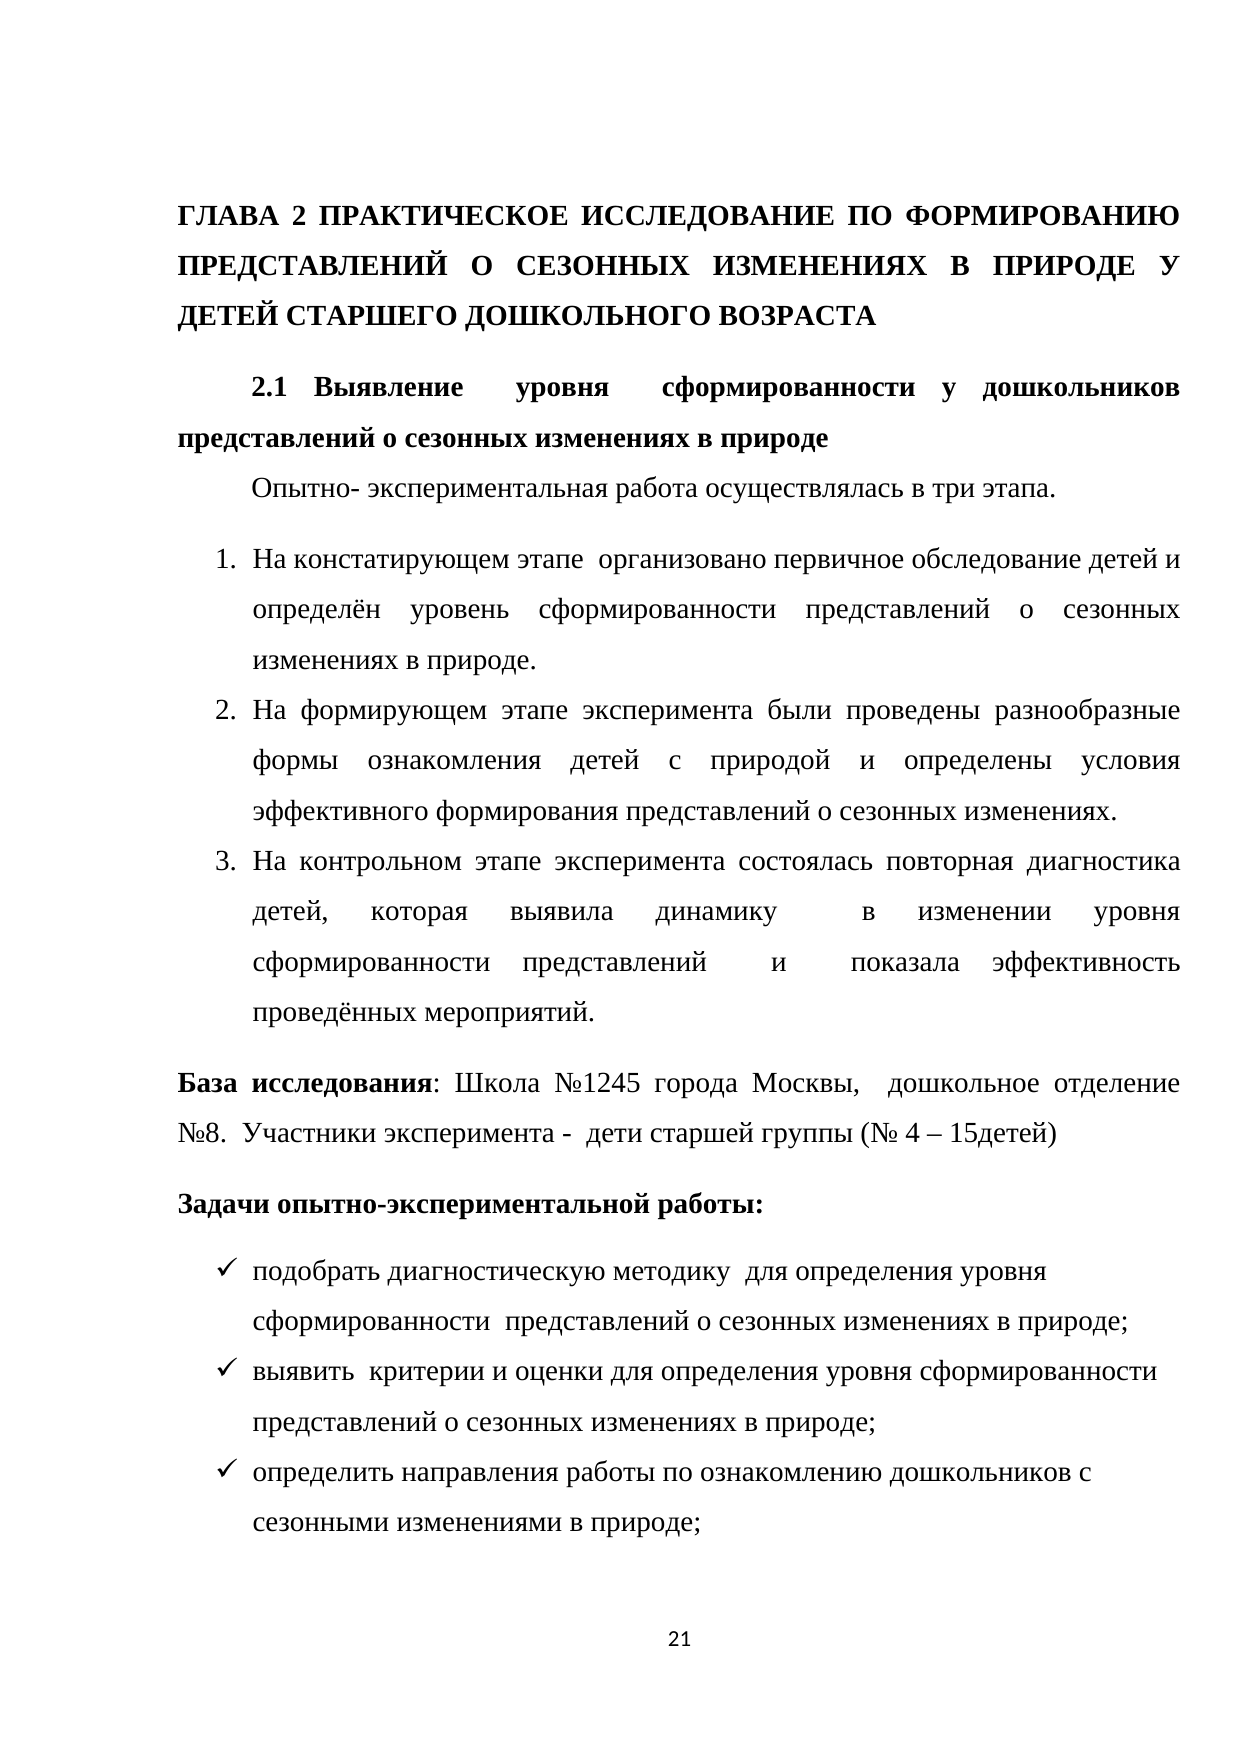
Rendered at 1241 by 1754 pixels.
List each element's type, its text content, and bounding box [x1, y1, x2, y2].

list выявить критерии и оценки для определения уровня сформированности представлений о сезонных изменениях в природе; [215, 1353, 1181, 1437]
text База исследования: Школа №1245 города Москвы, дошкольное отделение №8. Участники эксперимента - дети старшей группы (№ 4 – 15детей) [177, 1065, 1181, 1149]
subtitle 2.1 Выявление уровня сформированности у дошкольников представлений о сезонных изменениях в природе [177, 369, 1181, 453]
subtitle ГЛАВА 2 ПРАКТИЧЕСКОЕ ИССЛЕДОВАНИЕ ПО ФОРМИРОВАНИЮ ПРЕДСТАВЛЕНИЙ О СЕЗОННЫХ ИЗМЕНЕНИЯХ В ПРИРОДЕ У ДЕТЕЙ СТАРШЕГО ДОШКОЛЬНОГО ВОЗРАСТА [177, 198, 1181, 332]
list подобрать диагностическую методику для определения уровня сформированности представлений о сезонных изменениях в природе; [215, 1253, 1181, 1337]
text Задачи опытно-экспериментальной работы: [177, 1187, 1181, 1220]
list На констатирующем этапе организовано первичное обследование детей и определён уровень сформированности представлений о сезонных изменениях в природе. [215, 541, 1181, 675]
list определить направления работы по ознакомлению дошкольников с сезонными изменениями в природе; [215, 1454, 1181, 1538]
list На формирующем этапе эксперимента были проведены разнообразные формы ознакомления детей с природой и определены условия эффективного формирования представлений о сезонных изменениях. [215, 692, 1181, 826]
list На контрольном этапе эксперимента состоялась повторная диагностика детей, которая выявила динамику в изменении уровня сформированности представлений и показала эффективность проведённых мероприятий. [215, 843, 1181, 1028]
text Опытно- экспериментальная работа осуществлялась в три этапа. [177, 470, 1181, 504]
